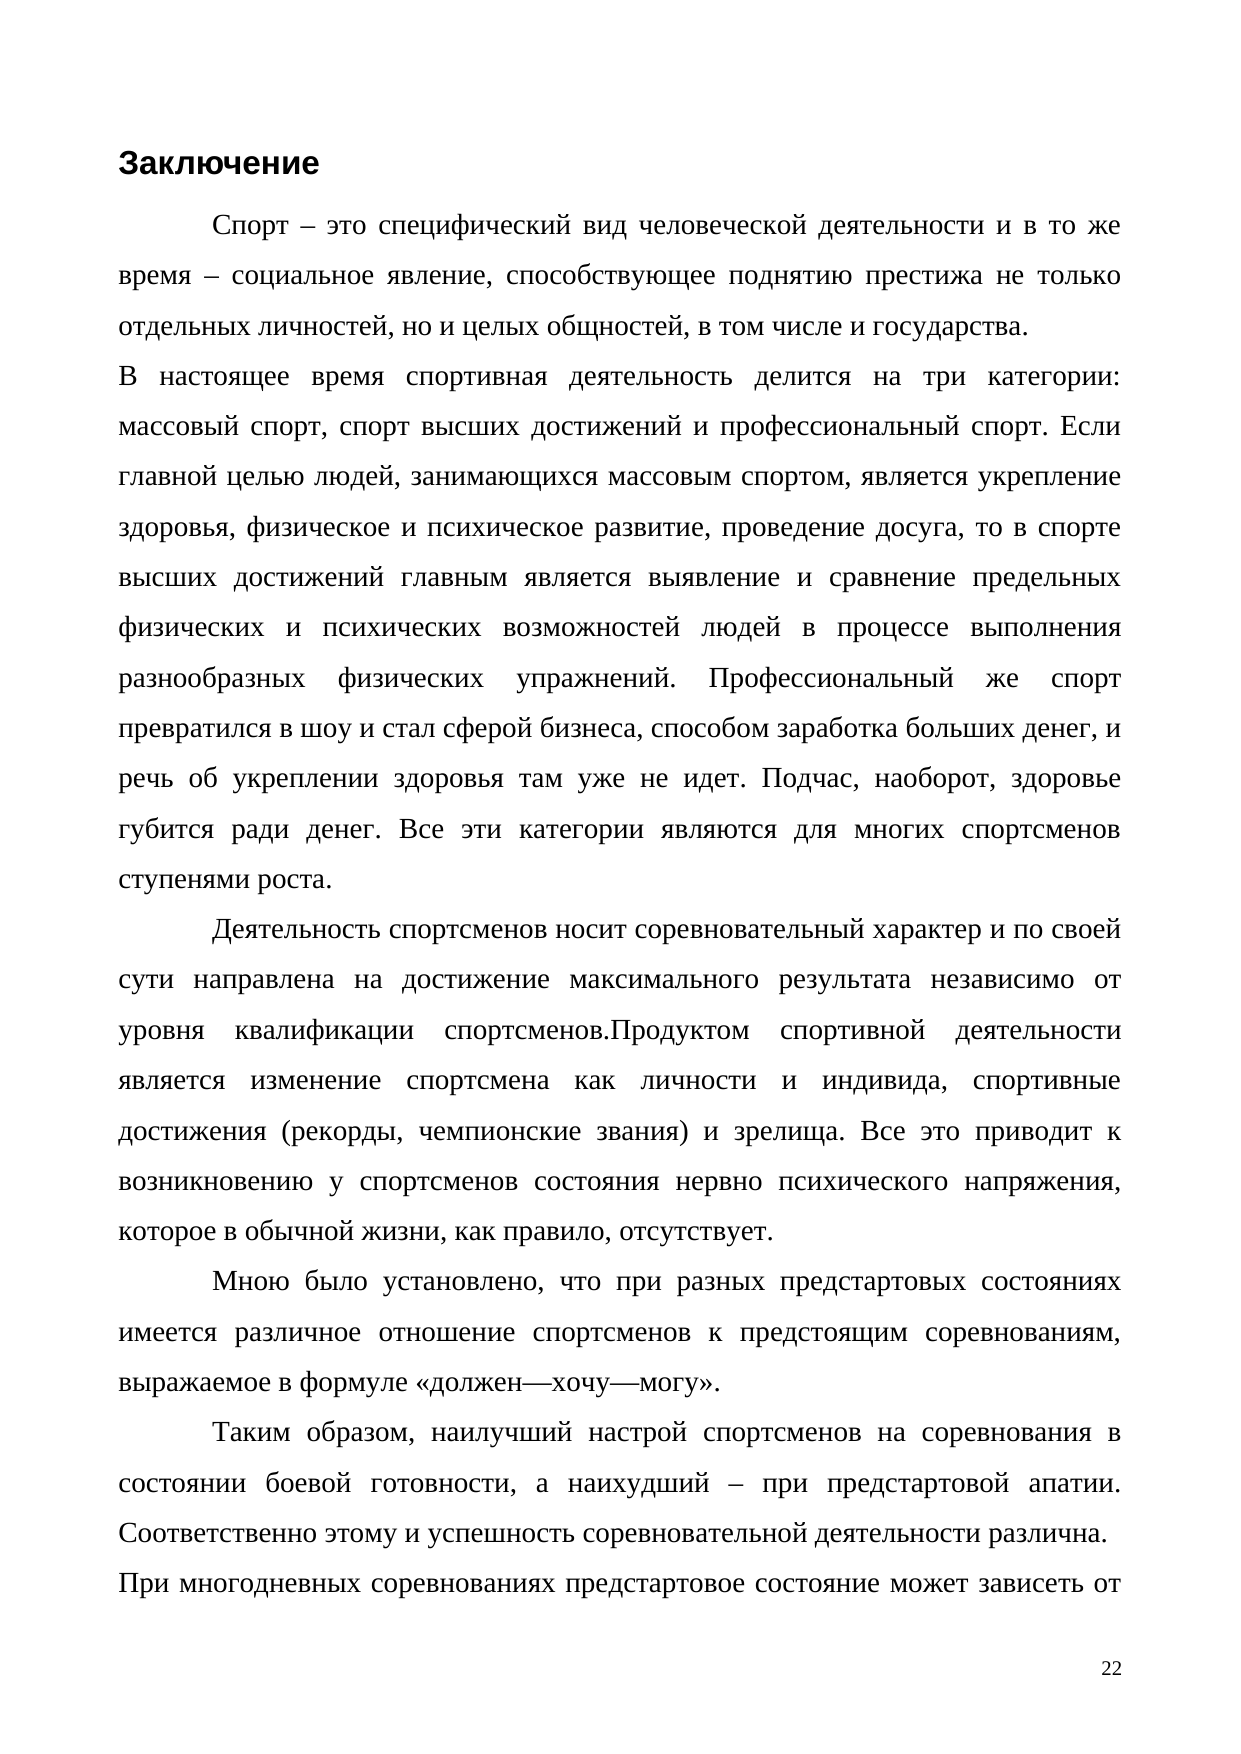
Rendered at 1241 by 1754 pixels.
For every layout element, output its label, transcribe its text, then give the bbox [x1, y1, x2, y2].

text В настоящее время спортивная деятельность делится на три категории: массовый спорт, спорт высших достижений и профессиональный спорт. Если главной целью людей, занимающихся массовым спортом, является укрепление здоровья, физическое и психическое развитие, проведение досуга, то в спорте высших достижений главным является выявление и сравнение предельных физических и психических возможностей людей в процессе выполнения разнообразных физических упражнений. Профессиональный же спорт превратился в шоу и стал сферой бизнеса, способом заработка больших денег, и речь об укреплении здоровья там уже не идет. Подчас, наоборот, здоровье губится ради денег. Все эти категории являются для многих спортсменов ступенями роста. [118, 358, 1122, 894]
subtitle Заключение [118, 143, 1122, 182]
text Таким образом, наилучший настрой спортсменов на соревнования в состоянии боевой готовности, а наихудший – при предстартовой апатии. Соответственно этому и успешность соревновательной деятельности различна. [118, 1414, 1122, 1549]
text Мною было установлено, что при разных предстартовых состояниях имеется различное отношение спортсменов к предстоящим соревнованиям, выражаемое в формуле «должен—хочу—могу». [118, 1263, 1122, 1398]
text Спорт – это специфический вид человеческой деятельности и в то же время – социальное явление, способствующее поднятию престижа не только отдельных личностей, но и целых общностей, в том числе и государства. [118, 207, 1122, 341]
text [118, 1565, 1122, 1599]
text Деятельность спортсменов носит соревновательный характер и по своей сути направлена на достижение максимального результата независимо от уровня квалификации спортсменов.Продуктом спортивной деятельности является изменение спортсмена как личности и индивида, спортивные достижения (рекорды, чемпионские звания) и зрелища. Все это приводит к возникновению у спортсменов состояния нервно психического напряжения, которое в обычной жизни, как правило, отсутствует. [118, 911, 1122, 1247]
